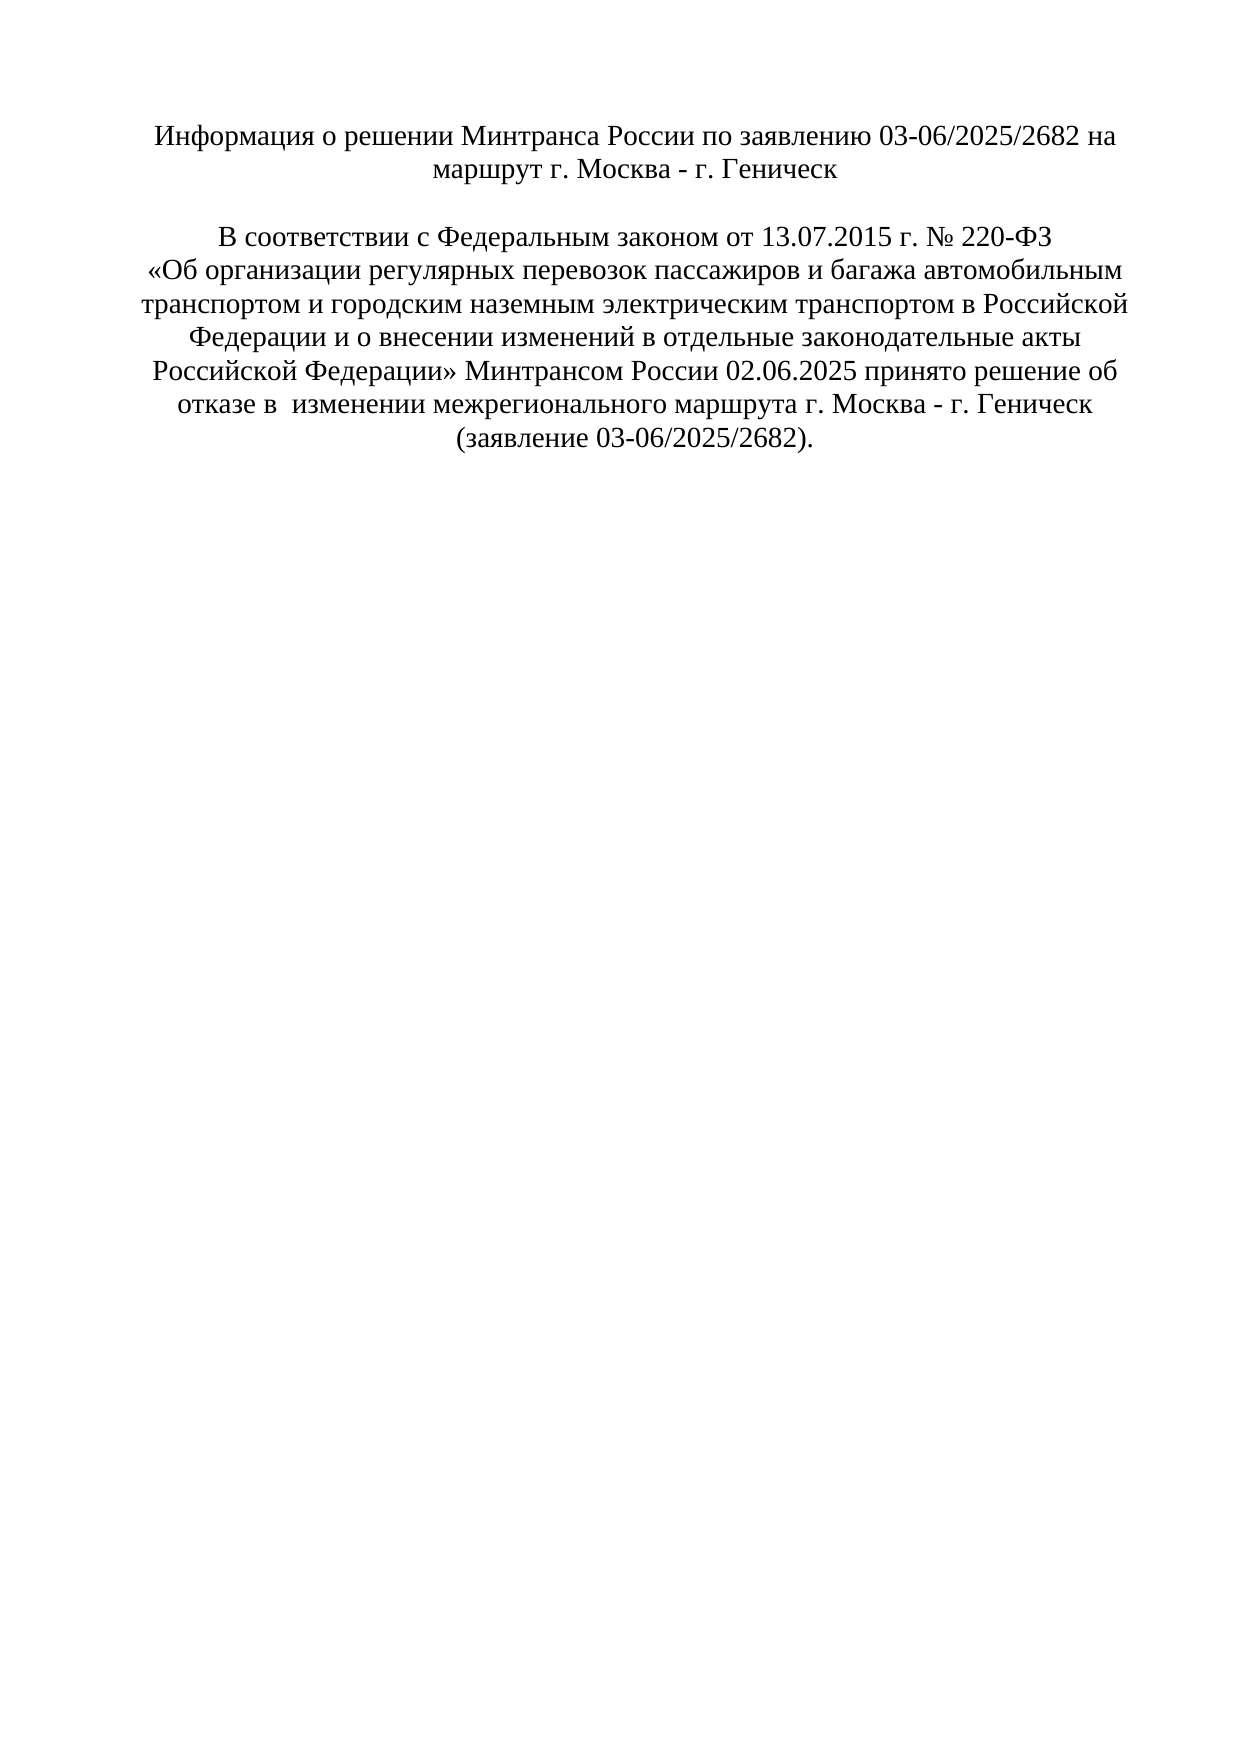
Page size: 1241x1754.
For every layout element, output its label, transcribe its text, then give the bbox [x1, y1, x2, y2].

text В соответствии с Федеральным законом от 13.07.2015 г. № 220-ФЗ «Об организации регулярных перевозок пассажиров и багажа автомобильным транспортом и городским наземным электрическим транспортом в Российской Федерации и о внесении изменений в отдельные законодательные акты Российской Федерации» Минтрансом России 02.06.2025 принято решение об отказе в изменении межрегионального маршрута г. Москва - г. Геническ (заявление 03-06/2025/2682). [118, 219, 1152, 453]
text Информация о решении Минтранса России по заявлению 03-06/2025/2682 на маршрут г. Москва - г. Геническ [118, 118, 1152, 185]
